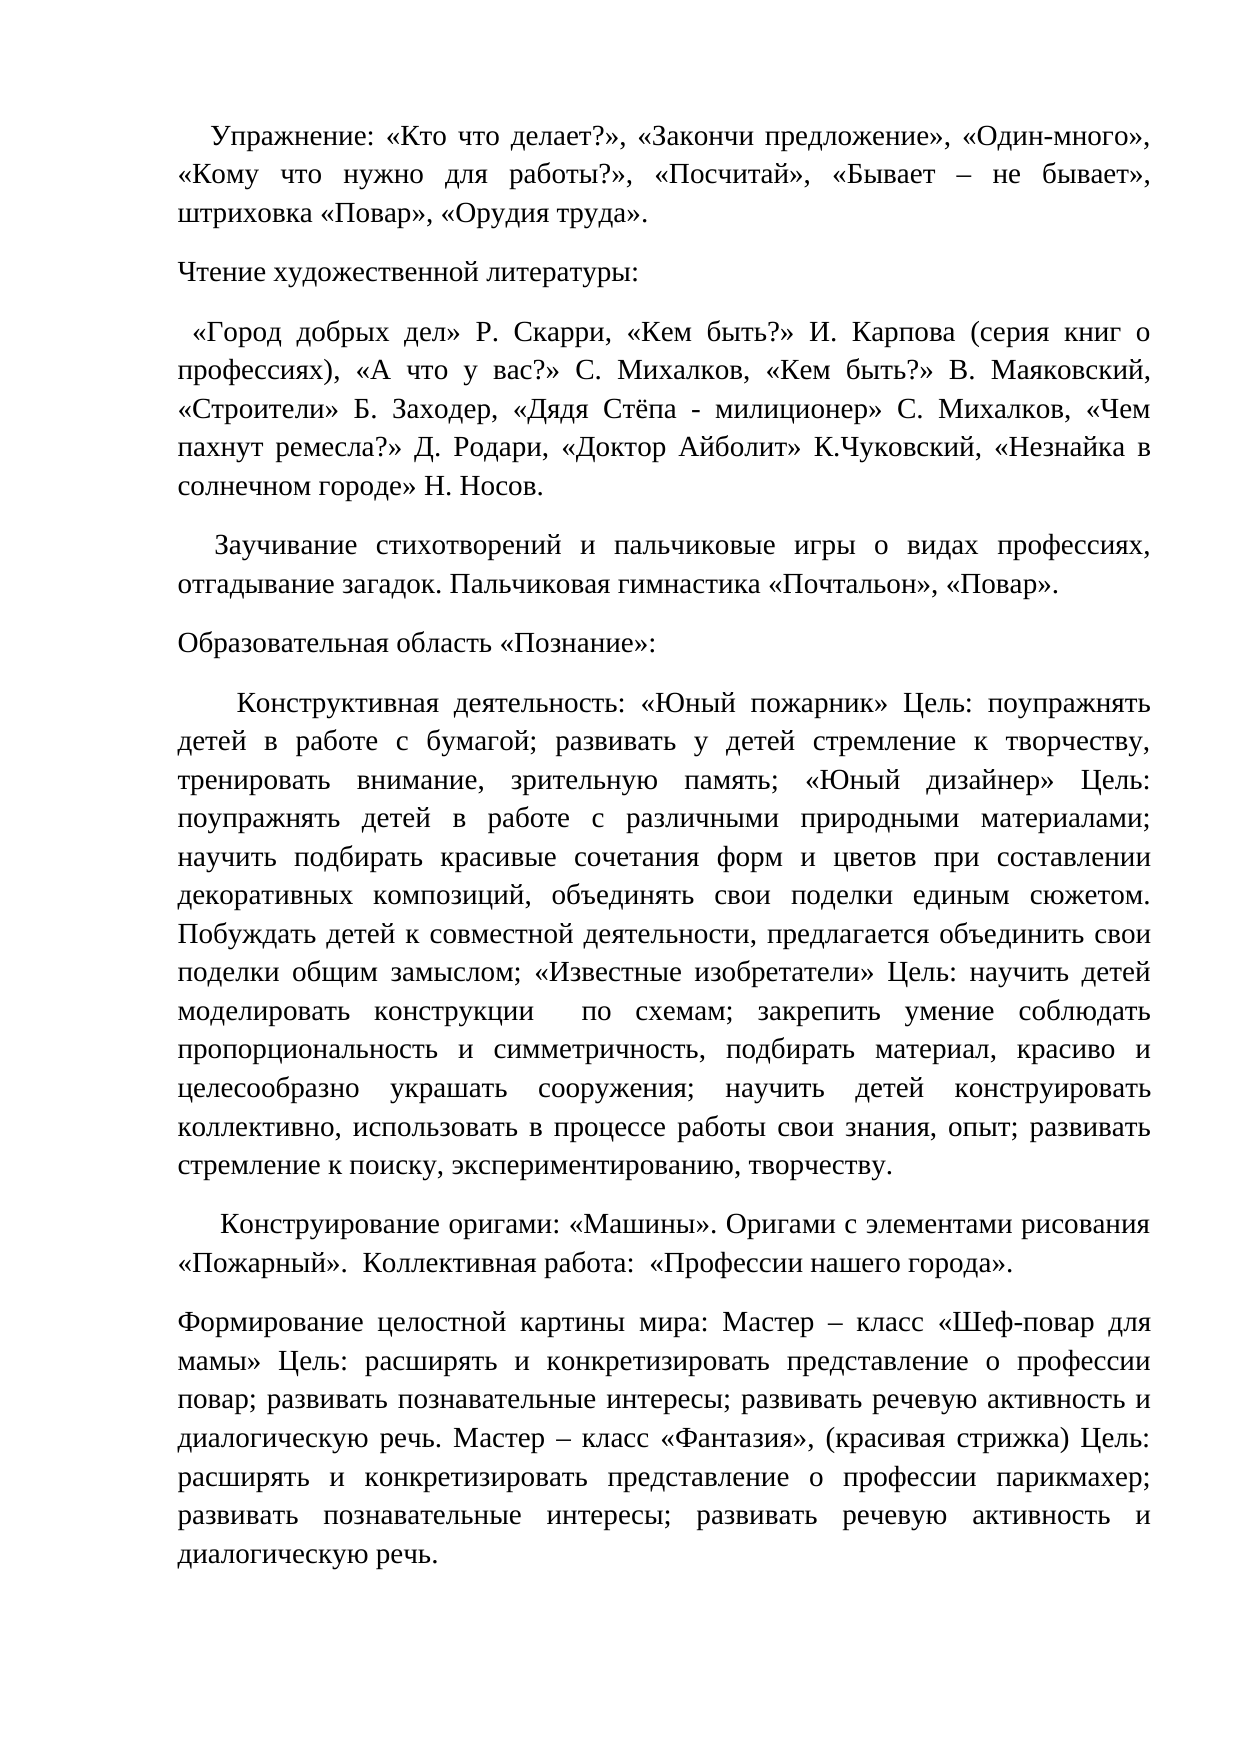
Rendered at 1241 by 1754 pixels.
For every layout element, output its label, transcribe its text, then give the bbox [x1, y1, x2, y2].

text Формирование целостной картины мира: Мастер – класс «Шеф-повар для мамы» Цель: расширять и конкретизировать представление о профессии повар; развивать познавательные интересы; развивать речевую активность и диалогическую речь. Мастер – класс «Фантазия», (красивая стрижка) Цель: расширять и конкретизировать представление о профессии парикмахер; развивать познавательные интересы; развивать речевую активность и диалогическую речь. [177, 1304, 1152, 1569]
text Упражнение: «Кто что делает?», «Закончи предложение», «Один-много», «Кому что нужно для работы?», «Посчитай», «Бывает – не бывает», штриховка «Повар», «Орудия труда». [177, 118, 1152, 229]
text Чтение художественной литературы: [177, 254, 1152, 288]
text Конструирование оригами: «Машины». Оригами с элементами рисования «Пожарный». Коллективная работа: «Профессии нашего города». [177, 1207, 1152, 1279]
text Конструктивная деятельность: «Юный пожарник» Цель: поупражнять детей в работе с бумагой; развивать у детей стремление к творчеству, тренировать внимание, зрительную память; «Юный дизайнер» Цель: поупражнять детей в работе с различными природными материалами; научить подбирать красивые сочетания форм и цветов при составлении декоративных композиций, объединять свои поделки единым сюжетом. Побуждать детей к совместной деятельности, предлагается объединить свои поделки общим замыслом; «Известные изобретатели» Цель: научить детей моделировать конструкции по схемам; закрепить умение соблюдать пропорциональность и симметричность, подбирать материал, красиво и целесообразно украшать сооружения; научить детей конструировать коллективно, использовать в процессе работы свои знания, опыт; развивать стремление к поиску, экспериментированию, творчеству. [177, 685, 1152, 1181]
text Заучивание стихотворений и пальчиковые игры о видах профессиях, отгадывание загадок. Пальчиковая гимнастика «Почтальон», «Повар». [177, 527, 1152, 599]
text Образовательная область «Познание»: [177, 625, 1152, 659]
text «Город добрых дел» Р. Скарри, «Кем быть?» И. Карпова (серия книг о профессиях), «А что у вас?» С. Михалков, «Кем быть?» В. Маяковский, «Строители» Б. Заходер, «Дядя Стёпа - милиционер» С. Михалков, «Чем пахнут ремесла?» Д. Родари, «Доктор Айболит» К.Чуковский, «Незнайка в солнечном городе» Н. Носов. [177, 314, 1152, 502]
